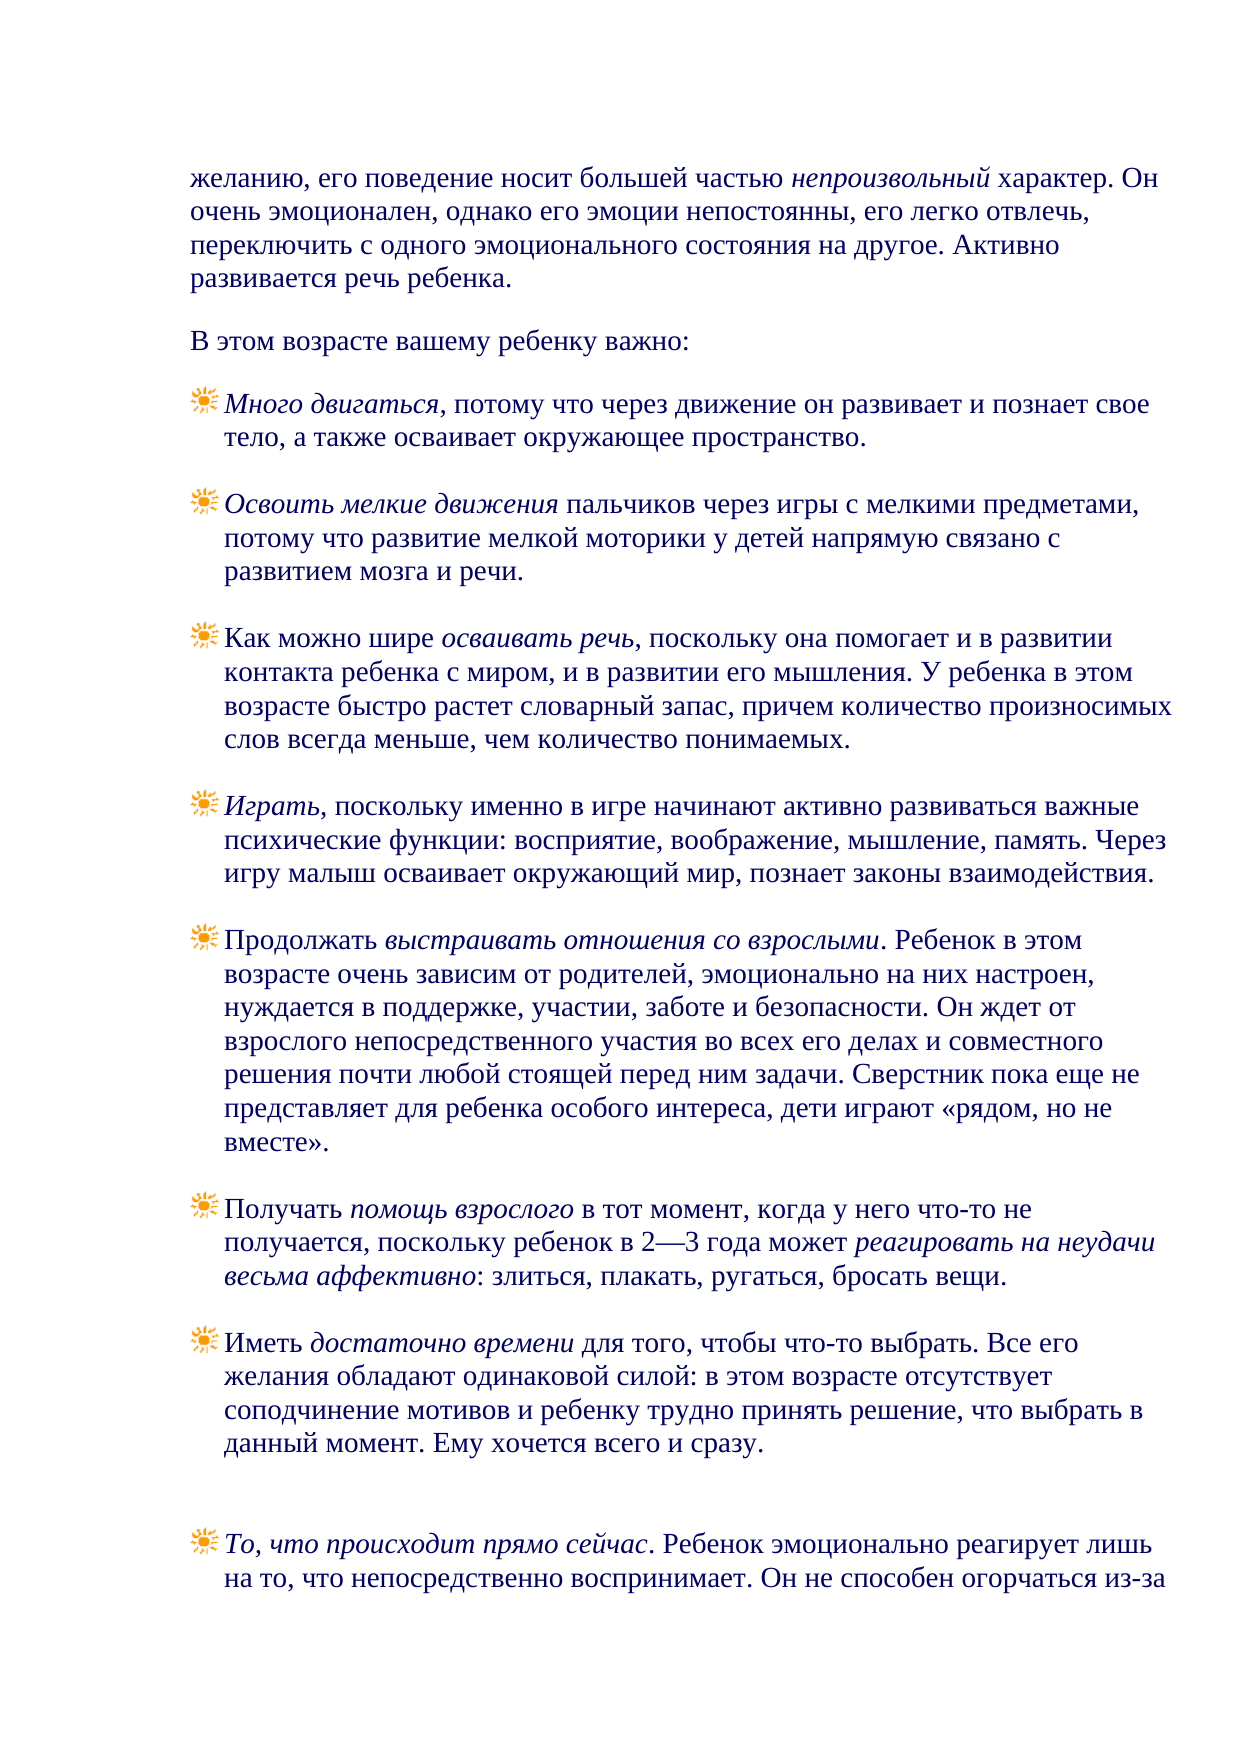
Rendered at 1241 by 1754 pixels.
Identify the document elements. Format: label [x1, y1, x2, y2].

picture [189, 1526, 221, 1558]
picture [189, 788, 221, 820]
picture [189, 385, 221, 417]
picture [189, 1190, 221, 1222]
picture [189, 620, 221, 652]
picture [189, 486, 221, 518]
picture [189, 922, 221, 954]
picture [189, 1325, 221, 1357]
table_header [177, 118, 1240, 1606]
